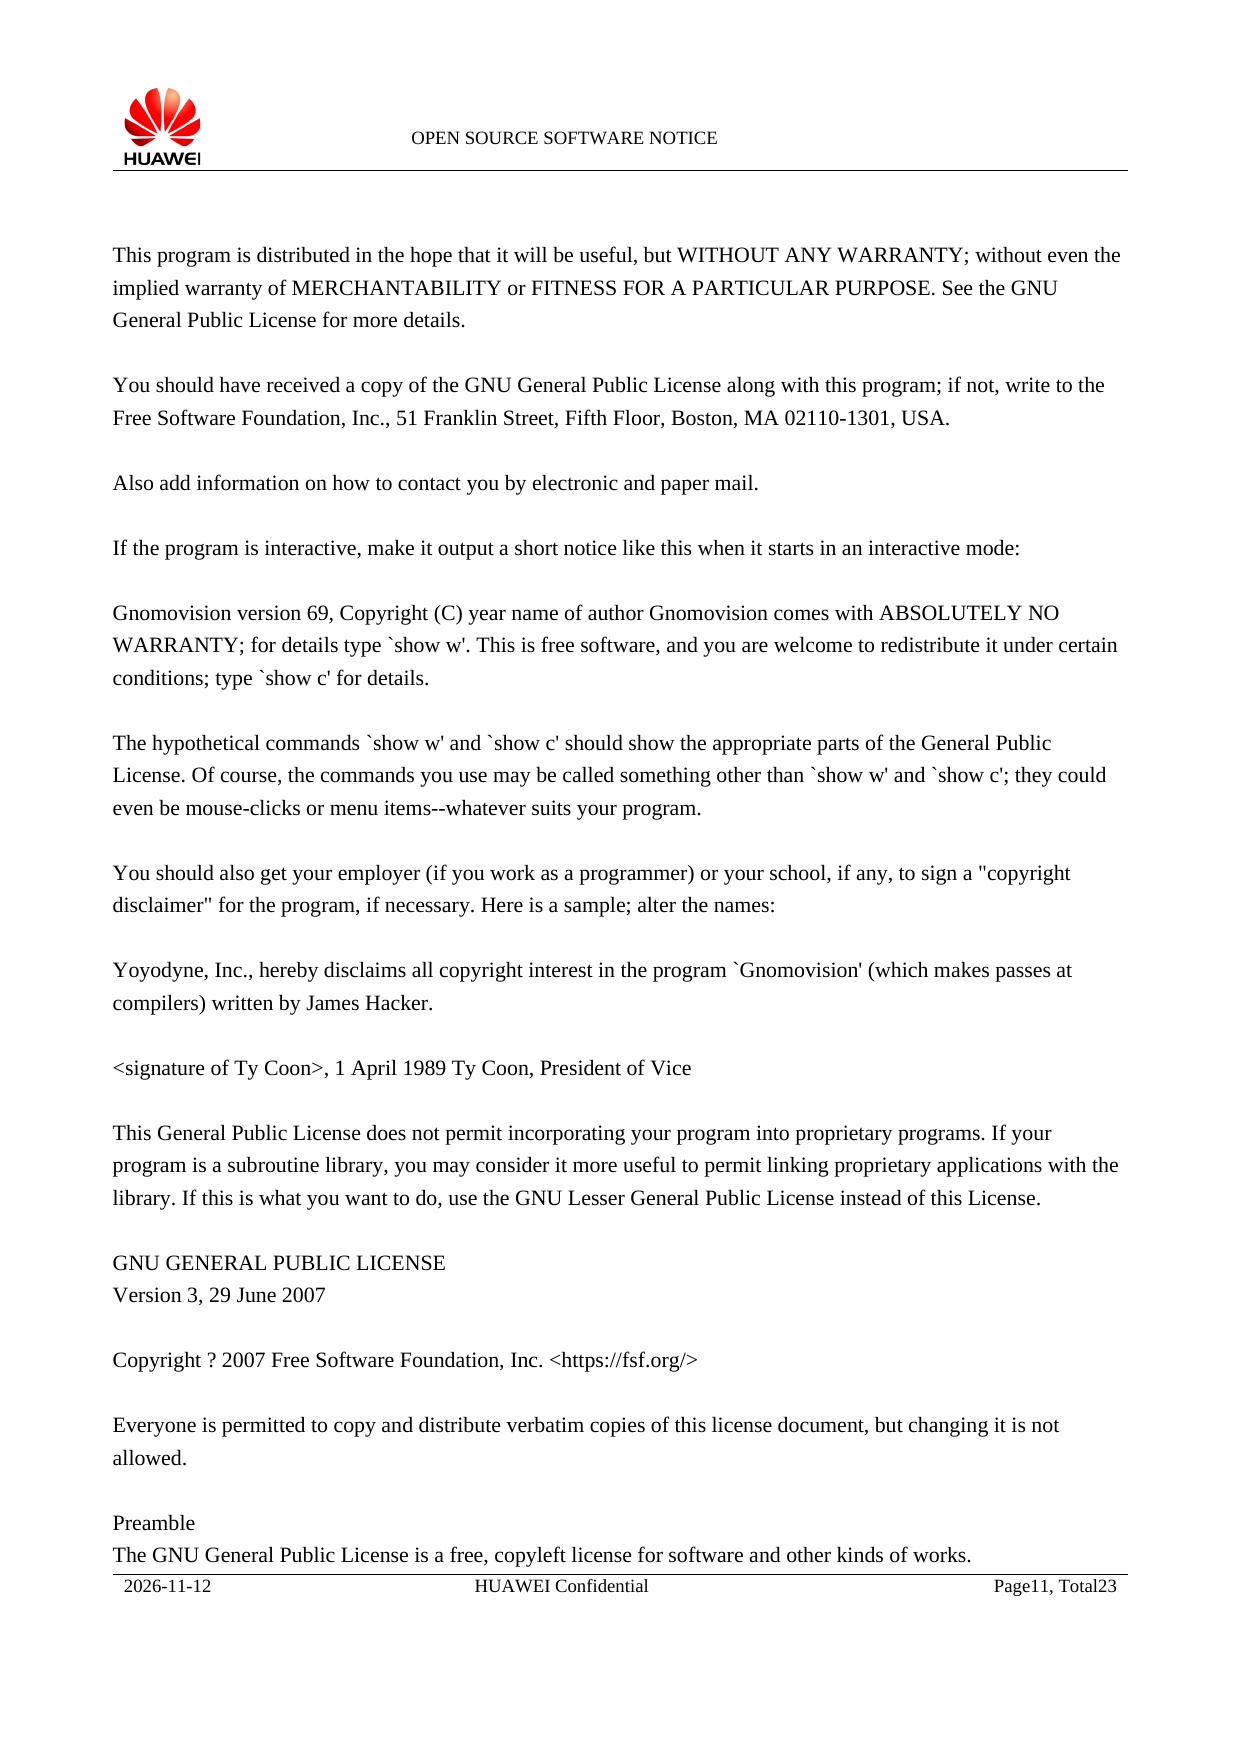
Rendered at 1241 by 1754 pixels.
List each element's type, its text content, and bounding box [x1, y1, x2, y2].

picture [124, 88, 201, 165]
